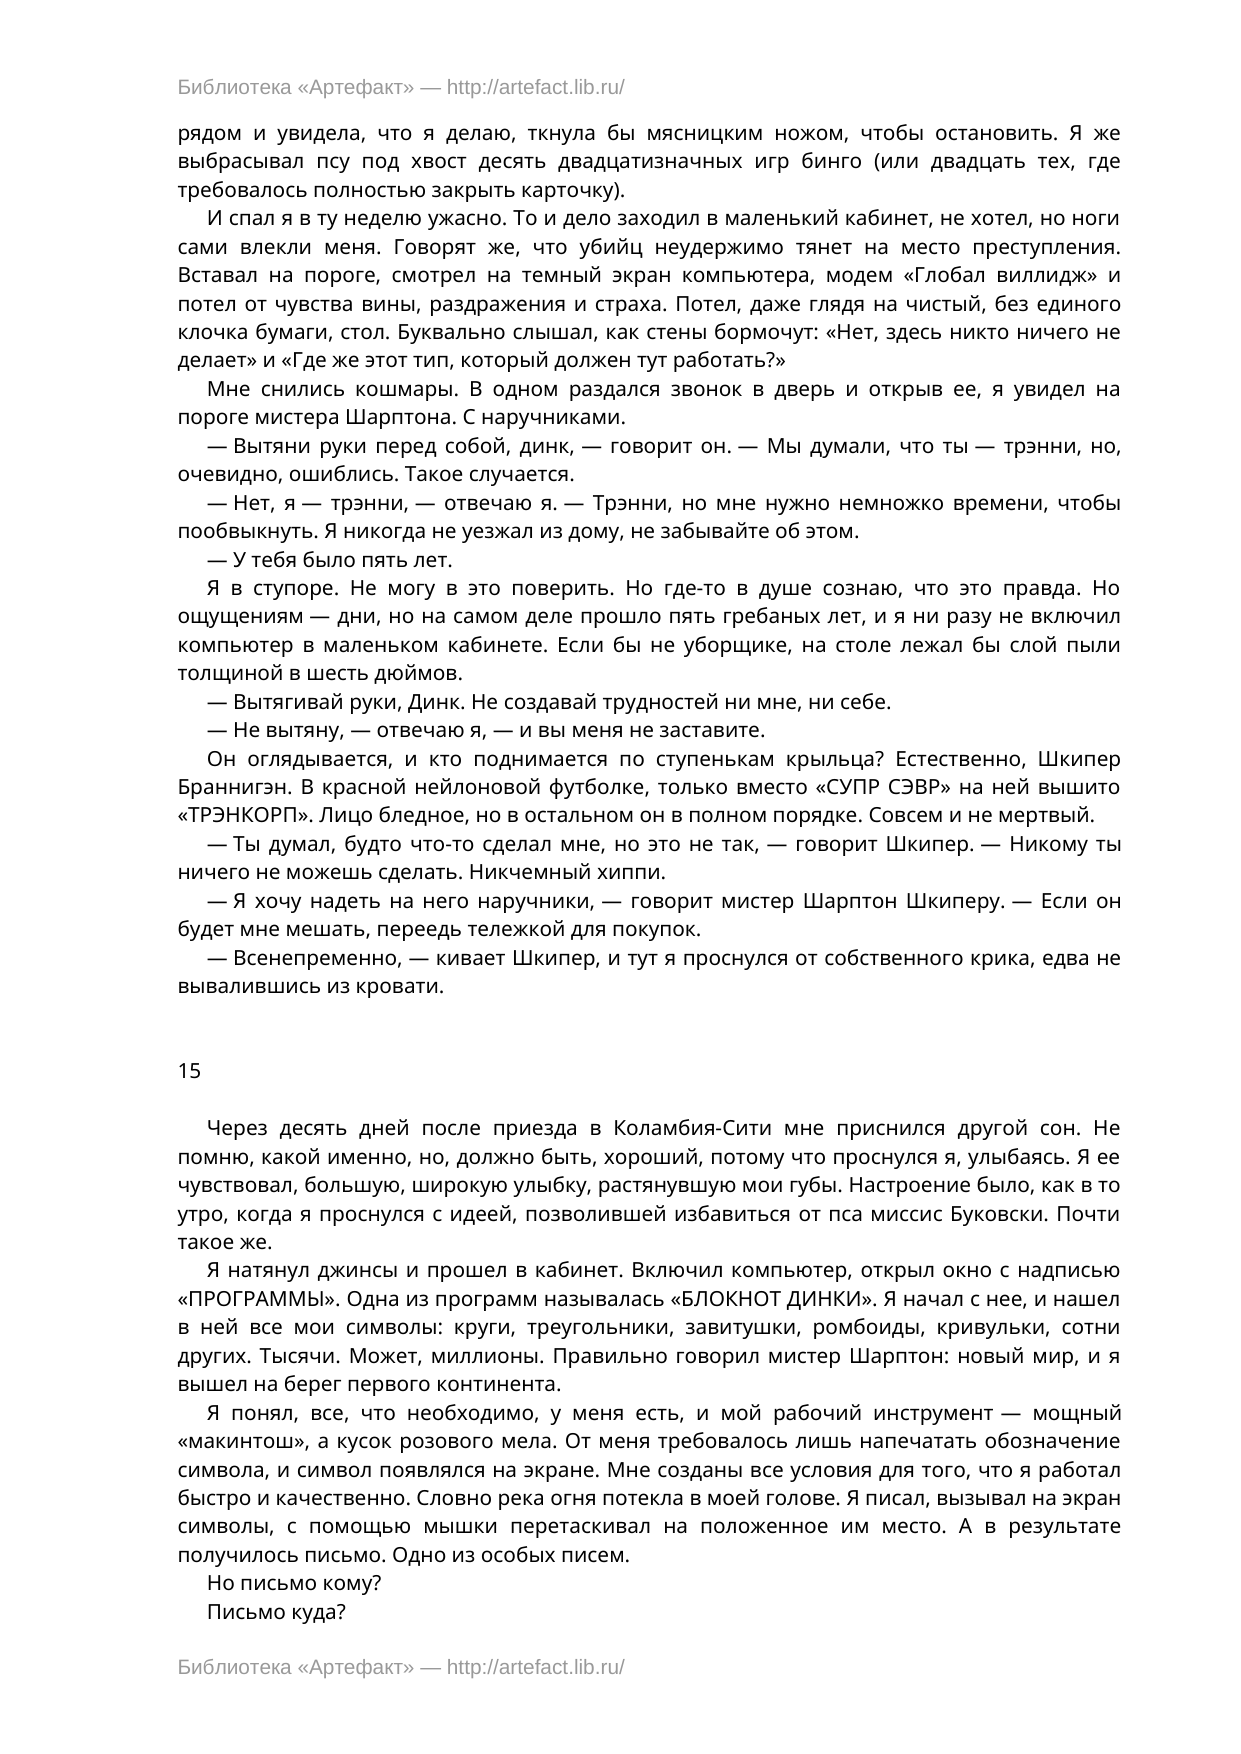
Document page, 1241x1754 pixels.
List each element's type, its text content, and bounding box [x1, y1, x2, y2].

text Мне снились кошмары. В одном раздался звонок в дверь и открыв ее, я увидел на пороге мистера Шарптона. С наручниками. [177, 374, 1122, 431]
text Я натянул джинсы и прошел в кабинет. Включил компьютер, открыл окно с надписью «ПРОГРАММЫ». Одна из программ называлась «БЛОКНОТ ДИНКИ». Я начал с нее, и нашел в ней все мои символы: круги, треугольники, завитушки, ромбоиды, кривульки, сотни других. Тысячи. Может, миллионы. Правильно говорил мистер Шарптон: новый мир, и я вышел на берег первого континента. [177, 1256, 1122, 1398]
text Письмо куда? [177, 1597, 1122, 1625]
text — Вытягивай руки, Динк. Не создавай трудностей ни мне, ни себе. [177, 687, 1122, 715]
text Через десять дней после приезда в Коламбия-Сити мне приснился другой сон. Не помню, какой именно, но, должно быть, хороший, потому что проснулся я, улыбаясь. Я ее чувствовал, большую, широкую улыбку, растянувшую мои губы. Настроение было, как в то утро, когда я проснулся с идеей, позволившей избавиться от пса миссис Буковски. Почти такое же. [177, 1113, 1122, 1256]
text Он оглядывается, и кто поднимается по ступенькам крыльца? Естественно, Шкипер Браннигэн. В красной нейлоновой футболке, только вместо «СУПР СЭВР» на ней вышито «ТРЭНКОРП». Лицо бледное, но в остальном он в полном порядке. Совсем и не мертвый. [177, 744, 1122, 829]
text — Ты думал, будто что-то сделал мне, но это не так, — говорит Шкипер. — Никому ты ничего не можешь сделать. Никчемный хиппи. [177, 829, 1122, 886]
text — У тебя было пять лет. [177, 545, 1122, 573]
text 15 [177, 1057, 1122, 1085]
text — Всенепременно, — кивает Шкипер, и тут я проснулся от собственного крика, едва не вывалившись из кровати. [177, 943, 1122, 1000]
text — Нет, я — трэнни, — отвечаю я. — Трэнни, но мне нужно немножко времени, чтобы пообвыкнуть. Я никогда не уезжал из дому, не забывайте об этом. [177, 488, 1122, 545]
text И спал я в ту неделю ужасно. То и дело заходил в маленький кабинет, не хотел, но ноги сами влекли меня. Говорят же, что убийц неудержимо тянет на место преступления. Вставал на пороге, смотрел на темный экран компьютера, модем «Глобал виллидж» и потел от чувства вины, раздражения и страха. Потел, даже глядя на чистый, без единого клочка бумаги, стол. Буквально слышал, как стены бормочут: «Нет, здесь никто ничего не делает» и «Где же этот тип, который должен тут работать?» [177, 203, 1122, 374]
text — Вытяни руки перед собой, динк, — говорит он. — Мы думали, что ты — трэнни, но, очевидно, ошиблись. Такое случается. [177, 431, 1122, 488]
text Я понял, все, что необходимо, у меня есть, и мой рабочий инструмент — мощный «макинтош», а кусок розового мела. От меня требовалось лишь напечатать обозначение символа, и символ появлялся на экране. Мне созданы все условия для того, что я работал быстро и качественно. Словно река огня потекла в моей голове. Я писал, вызывал на экран символы, с помощью мышки перетаскивал на положенное им место. А в результате получилось письмо. Одно из особых писем. [177, 1398, 1122, 1568]
text Но письмо кому? [177, 1568, 1122, 1597]
text — Я хочу надеть на него наручники, — говорит мистер Шарптон Шкиперу. — Если он будет мне мешать, переедь тележкой для покупок. [177, 886, 1122, 943]
text — Не вытяну, — отвечаю я, — и вы меня не заставите. [177, 715, 1122, 744]
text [177, 118, 1122, 203]
text Я в ступоре. Не могу в это поверить. Но где-то в душе сознаю, что это правда. Но ощущениям — дни, но на самом деле прошло пять гребаных лет, и я ни разу не включил компьютер в маленьком кабинете. Если бы не уборщике, на столе лежал бы слой пыли толщиной в шесть дюймов. [177, 573, 1122, 687]
